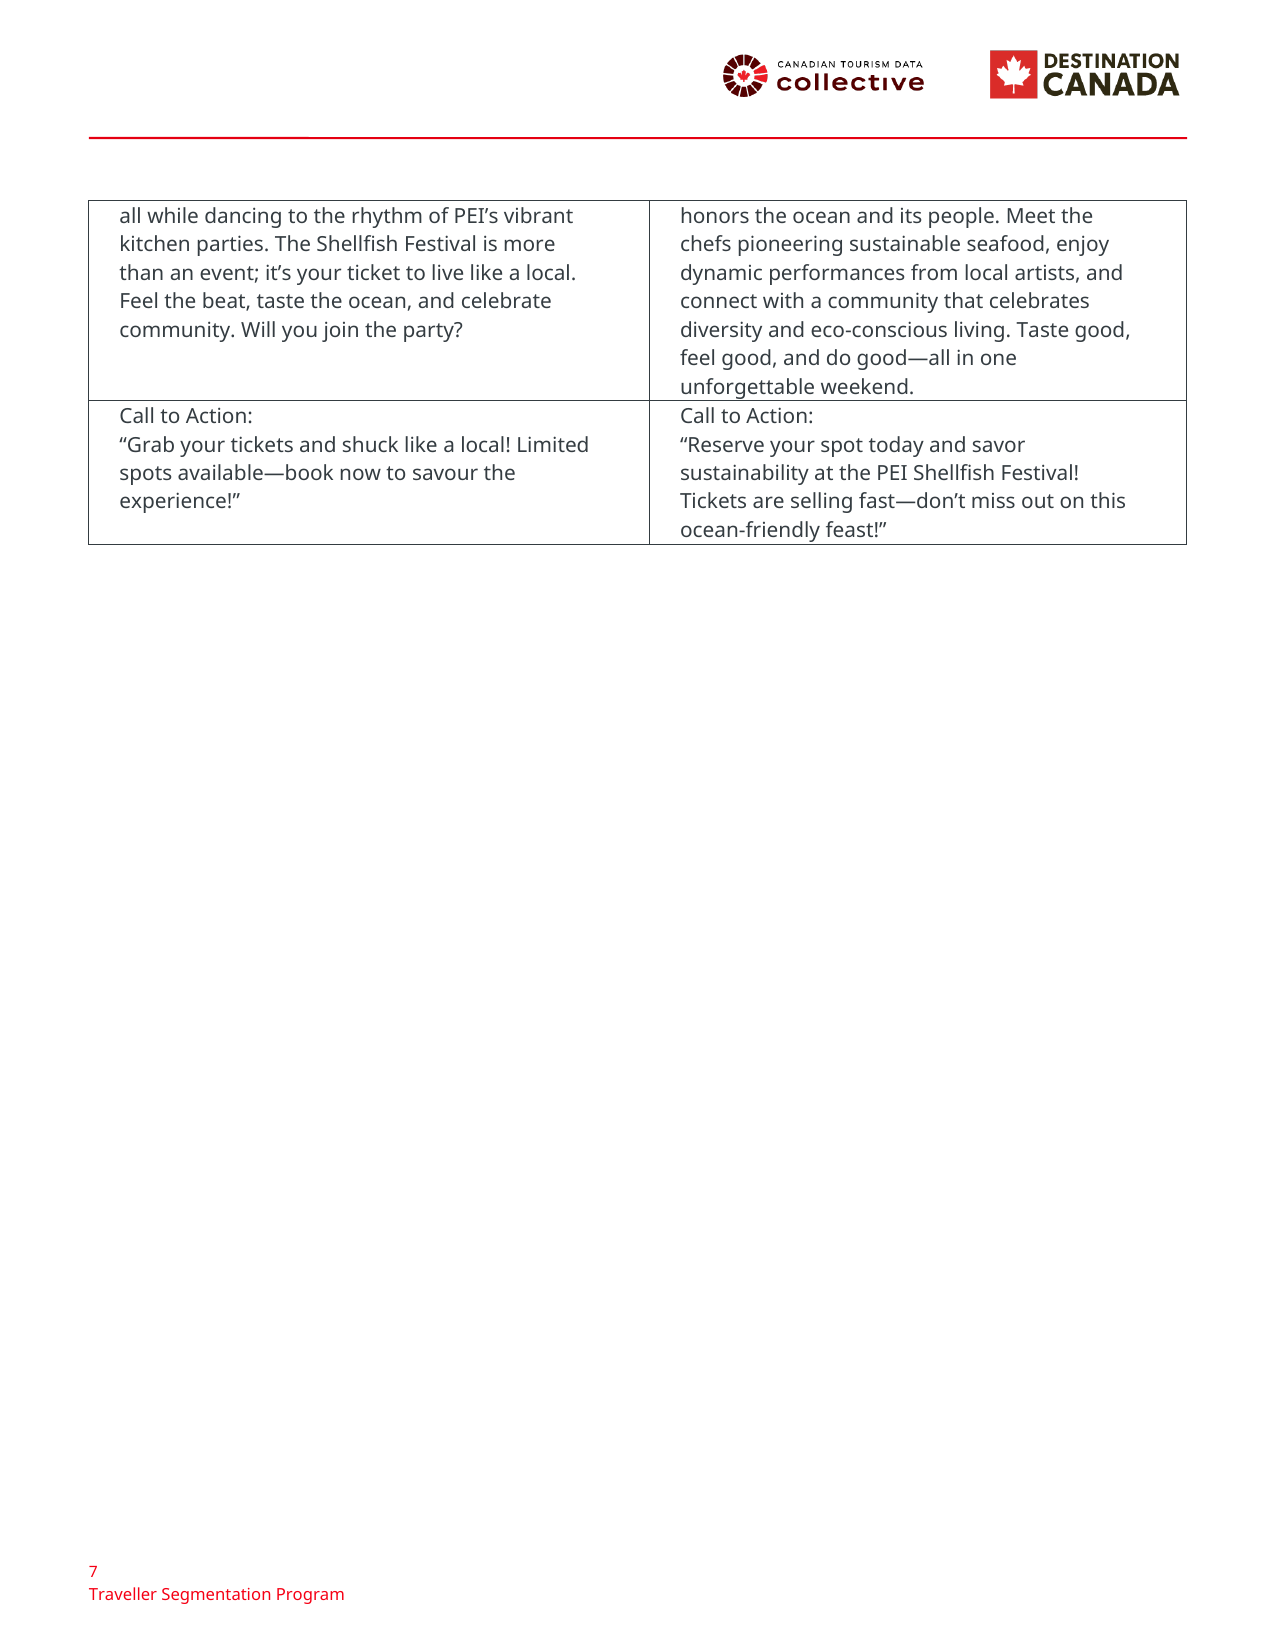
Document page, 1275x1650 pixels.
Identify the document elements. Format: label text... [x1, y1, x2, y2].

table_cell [89, 201, 649, 400]
picture [702, 38, 1201, 111]
table_cell Call to Action: “Reserve your spot today and savor sustainability at the PEI Shellfish Festival! Tickets are selling fast—don’t miss out on this ocean-friendly feast!” [650, 401, 1186, 543]
table_cell Call to Action: “Grab your tickets and shuck like a local! Limited spots available—book now to savour the experience!” [89, 401, 649, 543]
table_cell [650, 201, 1186, 400]
